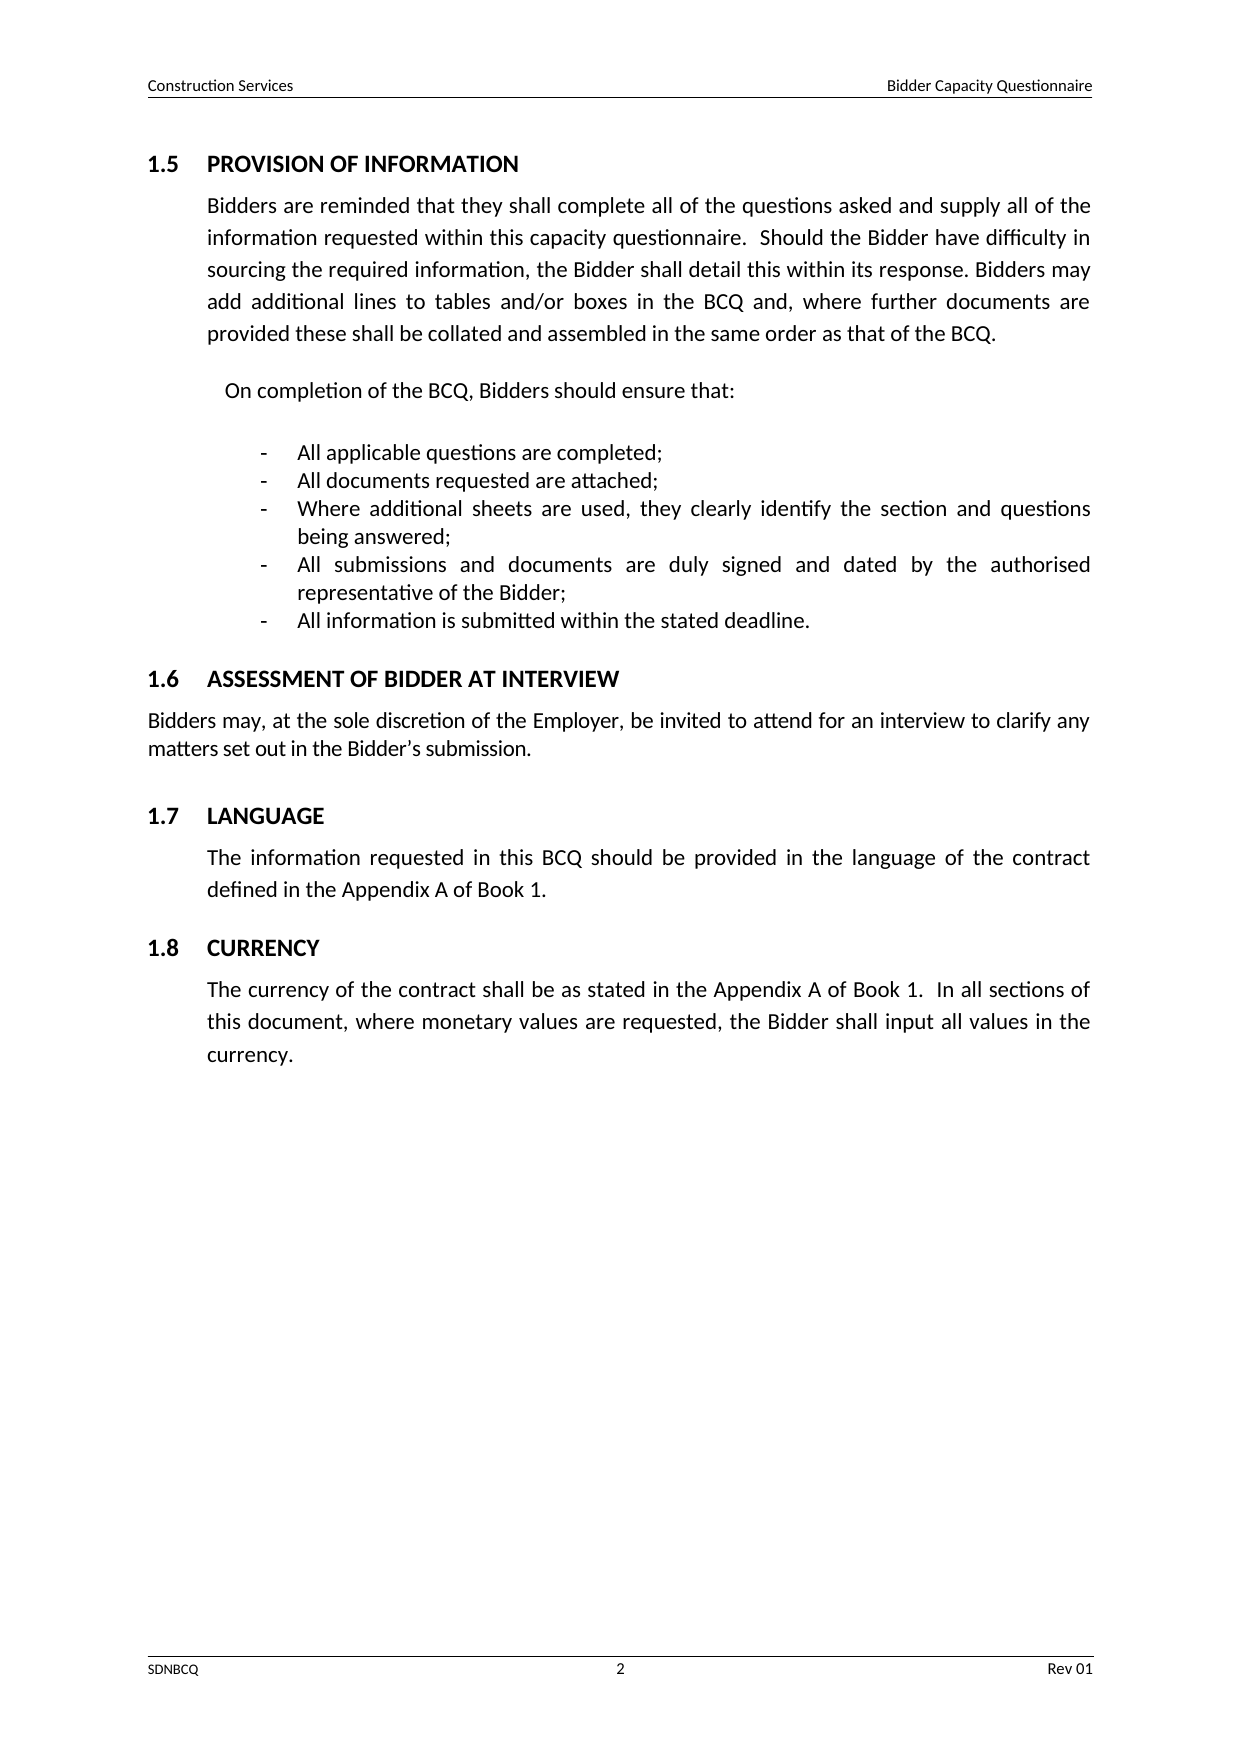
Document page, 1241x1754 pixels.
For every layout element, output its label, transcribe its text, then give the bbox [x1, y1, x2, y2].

list All applicable questions are completed; [260, 438, 1092, 466]
subtitle provision of information [147, 148, 1092, 178]
list All information is submitted within the stated deadline. [260, 606, 1092, 634]
list All submissions and documents are duly signed and dated by the authorised representative of the Bidder; [260, 550, 1092, 606]
subtitle language [147, 800, 1092, 830]
text On completion of the BCQ, Bidders should ensure that: [207, 377, 1092, 405]
text Bidders may, at the sole discretion of the Employer, be invited to attend for an interview to clarify any matters set out in the Bidder’s submission. [148, 706, 1092, 762]
text The information requested in this BCQ should be provided in the language of the contract defined in the Appendix A of Book 1. [207, 843, 1092, 903]
subtitle assessment of bidder at interview [147, 663, 1092, 694]
list Where additional sheets are used, they clearly identify the section and questions being answered; [260, 494, 1092, 550]
text The currency of the contract shall be as stated in the Appendix A of Book 1. In all sections of this document, where monetary values are requested, the Bidder shall input all values in the currency. [207, 975, 1092, 1068]
list All documents requested are attached; [260, 466, 1092, 494]
text Bidders are reminded that they shall complete all of the questions asked and supply all of the information requested within this capacity questionnaire. Should the Bidder have difficulty in sourcing the required information, the Bidder shall detail this within its response. Bidders may add additional lines to tables and/or boxes in the BCQ and, where further documents are provided these shall be collated and assembled in the same order as that of the BCQ. [207, 191, 1092, 347]
subtitle currency [147, 932, 1092, 963]
